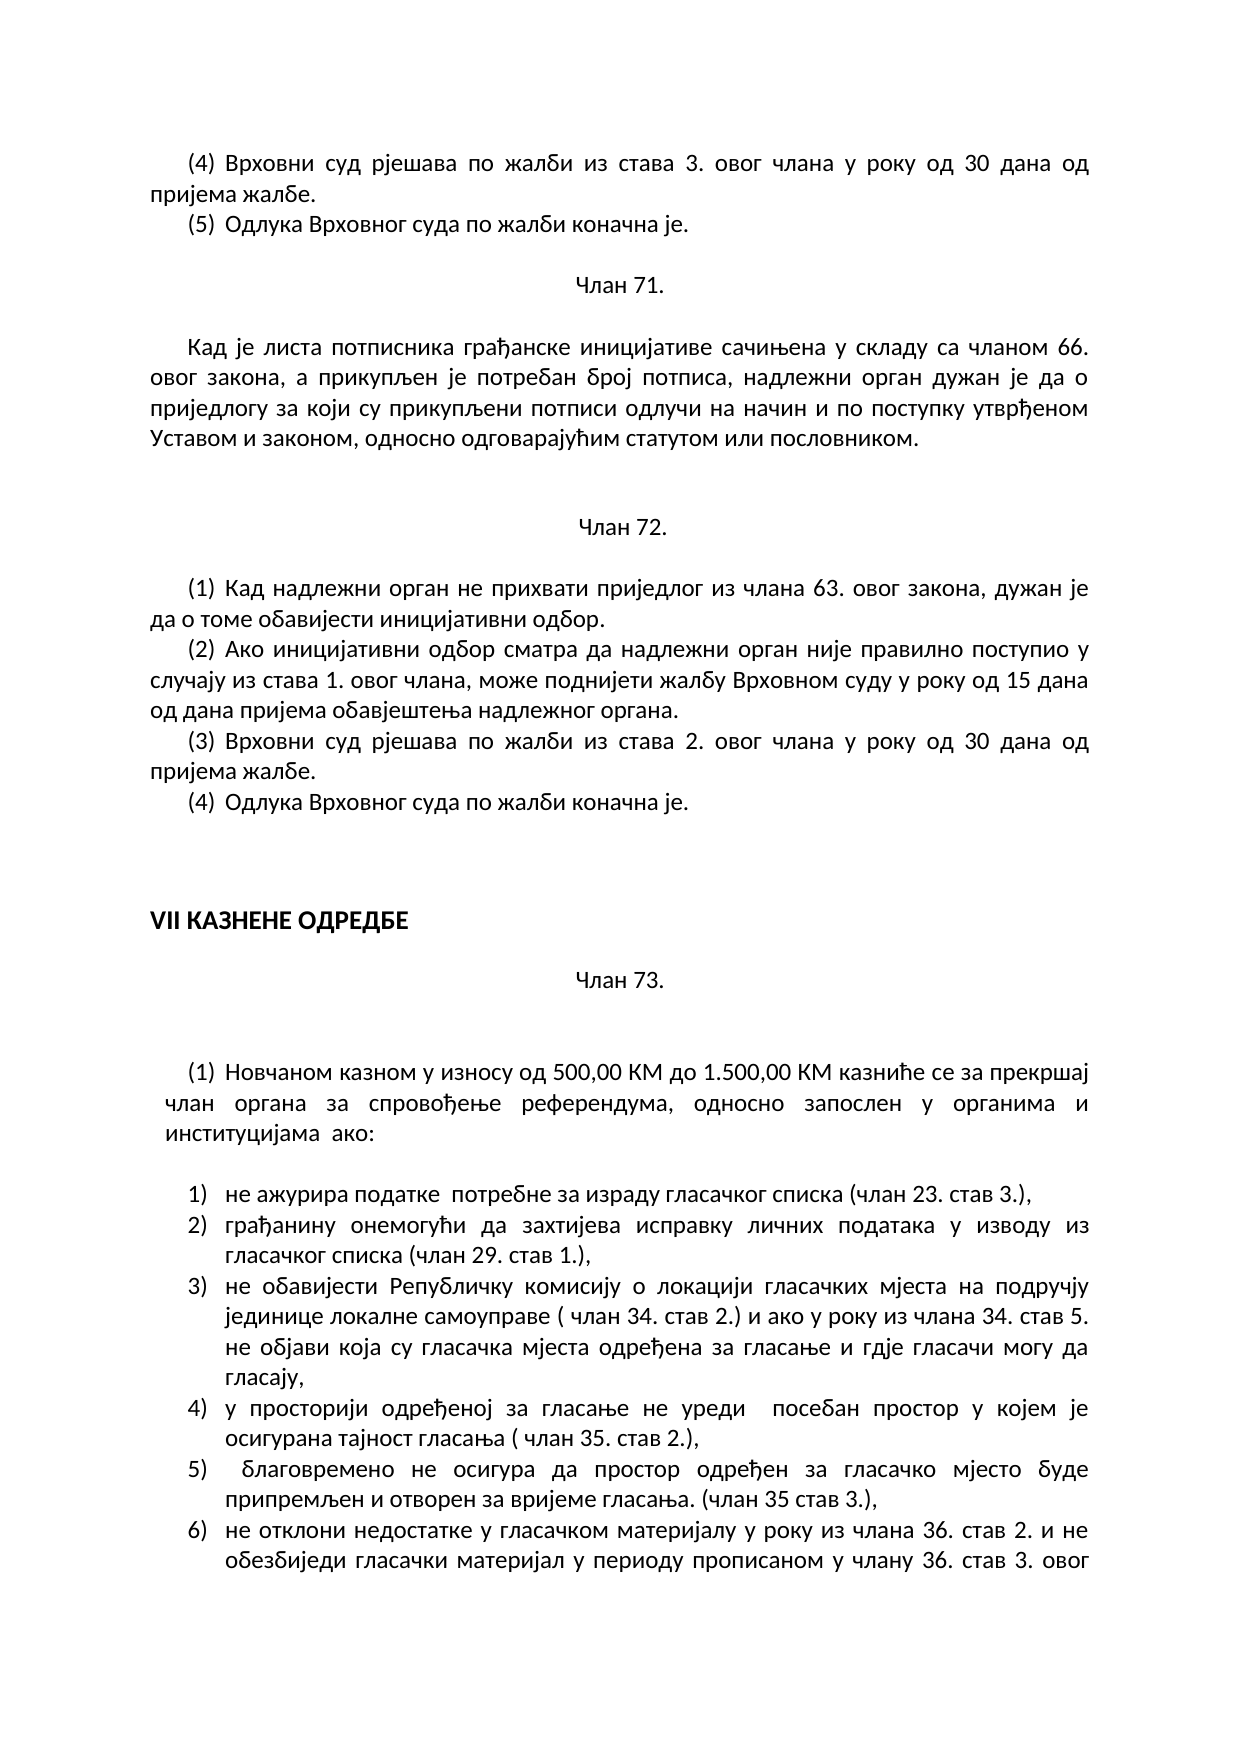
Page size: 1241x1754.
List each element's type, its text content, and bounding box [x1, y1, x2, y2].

text VII КАЗНЕНЕ ОДРЕДБЕ [150, 903, 1090, 936]
list Новчаном казном у износу од 500,00 КМ до 1.500,00 КМ казниће се за прекршај члан органа за спровођење референдума, односно запослен у органима и институцијама ако: [165, 1056, 1090, 1148]
text Члан 73. [150, 964, 1090, 995]
list Одлука Врховног суда по жалби коначна је. [187, 209, 1090, 239]
list Ако иницијативни одбор сматра да надлежни орган није правилно поступио у случају из става 1. овог члана, може поднијети жалбу Врховном суду у року од 15 дана од дана пријема обавјештења надлежног органа. [150, 633, 1090, 725]
list Врховни суд рјешава по жалби из става 2. овог члана у року од 30 дана од пријема жалбе. [150, 725, 1090, 786]
list Врховни суд рјешава по жалби из става 3. овог члана у року од 30 дана од пријема жалбе. [150, 148, 1090, 209]
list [187, 1514, 1090, 1575]
list Одлука Врховног суда по жалби коначна је. [150, 786, 1090, 817]
list грађанину онемогући да захтијева исправку личних података у изводу из гласачког списка (члан 29. став 1.), [187, 1209, 1090, 1270]
list Кад надлежни орган не прихвати приједлог из члана 63. овог закона, дужан је да о томе обавијести иницијативни одбор. [150, 572, 1090, 633]
list не обавијести Републичку комисију о локацији гласачких мјеста на подручју јединице локалне самоуправе ( члан 34. став 2.) и ако у року из члана 34. став 5. не објави која су гласачка мјеста одређена за гласање и гдје гласачи могу да гласају, [187, 1270, 1090, 1392]
list у просторији одређеној за гласање не уреди посебан простор у којем је осигурана тајност гласања ( члан 35. став 2.), [187, 1392, 1090, 1453]
text Кад је листа потписника грађанске иницијативе сачињена у складу са чланом 66. овог закона, а прикупљен је потребан број потписа, надлежни орган дужан је да о приједлогу за који су прикупљени потписи одлучи на начин и по поступку утврђеном Уставом и законом, односно одговарајућим статутом или пословником. [150, 331, 1090, 453]
list не ажурира податке потребне за израду гласачког списка (члан 23. став 3.), [187, 1178, 1090, 1209]
text Члан 72. [150, 511, 1090, 542]
list благовремено не осигура да простор одређен за гласачко мјесто буде припремљен и отворен за вријеме гласања. (члан 35 став 3.), [187, 1453, 1090, 1514]
text Члан 71. [150, 270, 1090, 300]
